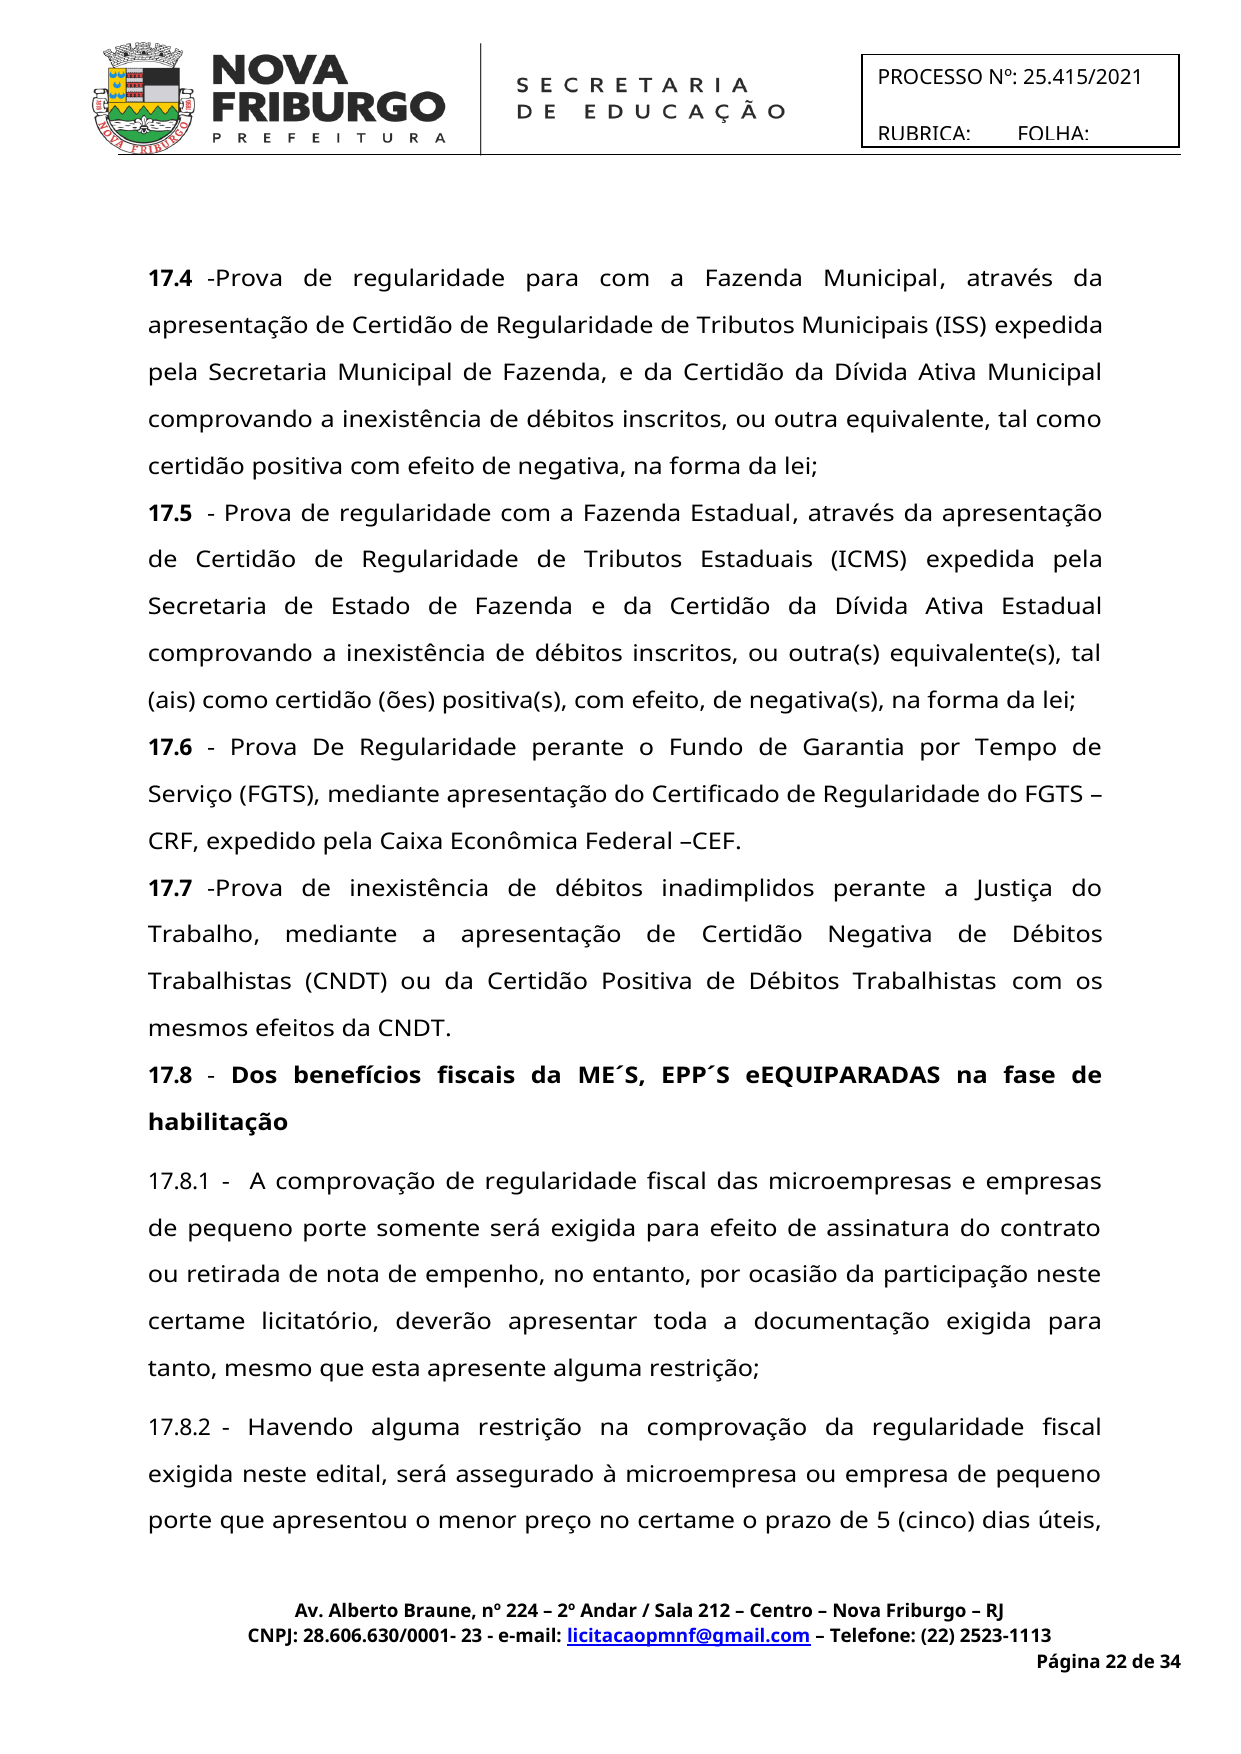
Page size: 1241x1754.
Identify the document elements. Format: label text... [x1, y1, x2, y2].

list - Dos benefícios fiscais da ME´S, EPP´S eEQUIPARADAS na fase de habilitação [148, 1059, 1103, 1137]
list - Prova de regularidade com a Fazenda Estadual, através da apresentação de Certidão de Regularidade de Tributos Estaduais (ICMS) expedida pela Secretaria de Estado de Fazenda e da Certidão da Dívida Ativa Estadual comprovando a inexistência de débitos inscritos, ou outra(s) equivalente(s), tal (ais) como certidão (ões) positiva(s), com efeito, de negativa(s), na forma da lei; [148, 497, 1103, 715]
picture [59, 17, 826, 167]
list - A comprovação de regularidade fiscal das microempresas e empresas de pequeno porte somente será exigida para efeito de assinatura do contrato ou retirada de nota de empenho, no entanto, por ocasião da participação neste certame licitatório, deverão apresentar toda a documentação exigida para tanto, mesmo que esta apresente alguma restrição; [148, 1164, 1103, 1383]
list -Prova de inexistência de débitos inadimplidos perante a Justiça do Trabalho, mediante a apresentação de Certidão Negativa de Débitos Trabalhistas (CNDT) ou da Certidão Positiva de Débitos Trabalhistas com os mesmos efeitos da CNDT. [148, 872, 1103, 1043]
list -Prova de regularidade para com a Fazenda Municipal, através da apresentação de Certidão de Regularidade de Tributos Municipais (ISS) expedida pela Secretaria Municipal de Fazenda, e da Certidão da Dívida Ativa Municipal comprovando a inexistência de débitos inscritos, ou outra equivalente, tal como certidão positiva com efeito de negativa, na forma da lei; [148, 262, 1103, 481]
list - Prova De Regularidade perante o Fundo de Garantia por Tempo de Serviço (FGTS), mediante apresentação do Certificado de Regularidade do FGTS – CRF, expedido pela Caixa Econômica Federal –CEF. [148, 731, 1103, 856]
